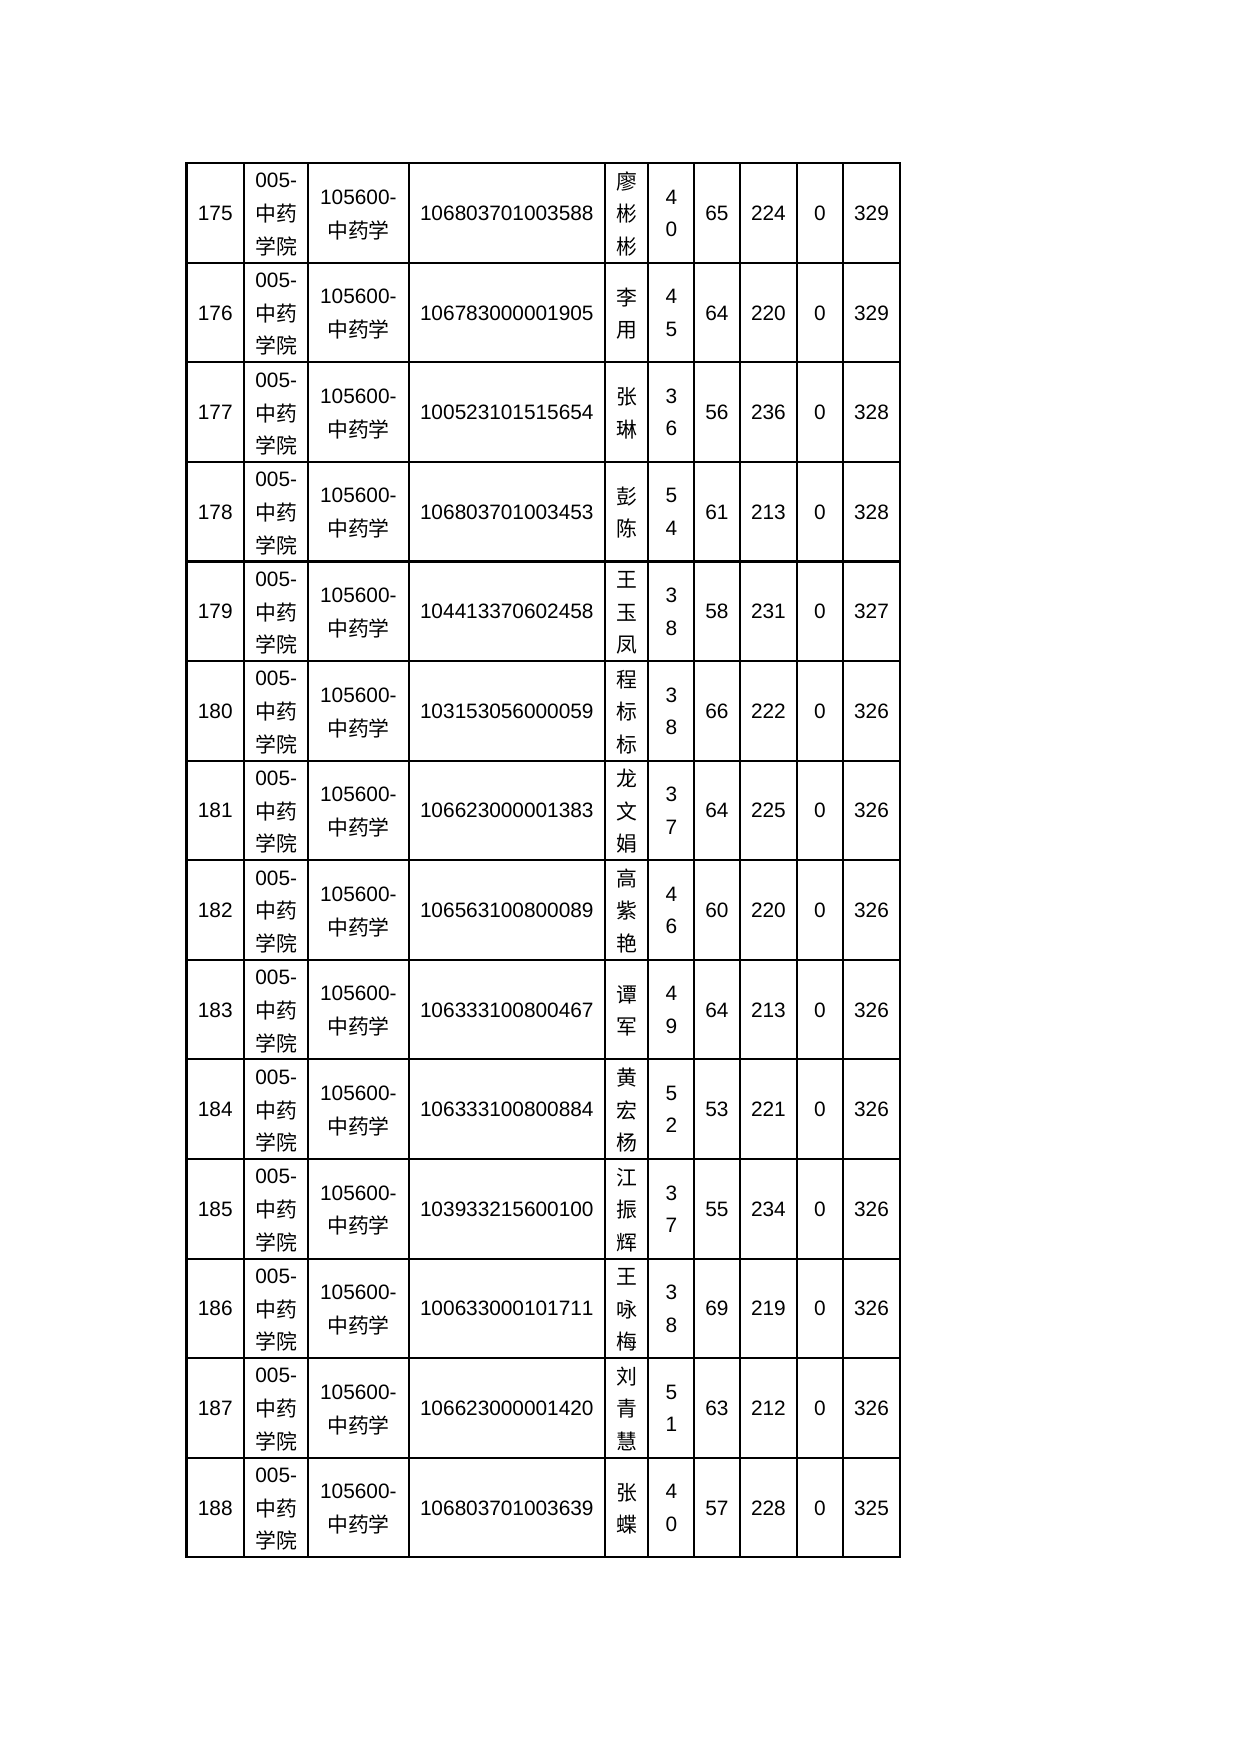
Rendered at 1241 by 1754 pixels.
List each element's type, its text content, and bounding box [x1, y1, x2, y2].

table_cell 37 [649, 1160, 693, 1257]
table_cell 38 [649, 662, 693, 759]
table_cell 66 [695, 662, 739, 759]
table_cell 005-中药学院 [245, 164, 307, 262]
table_cell 105600-中药学 [309, 1060, 408, 1158]
table_cell 185 [188, 1160, 243, 1257]
table_cell 005-中药学院 [245, 762, 307, 859]
table_cell 220 [741, 861, 796, 959]
table_cell 58 [695, 563, 739, 660]
table_cell 0 [798, 264, 842, 361]
table_cell 100633000101711 [410, 1260, 604, 1357]
table_cell 51 [649, 1359, 693, 1457]
table_cell 326 [844, 1359, 899, 1457]
table_cell 廖彬彬 [606, 164, 647, 262]
table_cell 0 [798, 164, 842, 262]
table_cell 64 [695, 762, 739, 859]
table_cell 106623000001420 [410, 1359, 604, 1457]
table_cell 黄宏杨 [606, 1060, 647, 1158]
table_cell 0 [798, 1359, 842, 1457]
table_cell 38 [649, 563, 693, 660]
table_cell 104413370602458 [410, 563, 604, 660]
table_cell 37 [649, 762, 693, 859]
table_cell 49 [649, 961, 693, 1058]
table_cell 0 [798, 1260, 842, 1357]
table_cell 328 [844, 363, 899, 461]
table_cell 王咏梅 [606, 1260, 647, 1357]
table_cell 53 [695, 1060, 739, 1158]
table_cell 176 [188, 264, 243, 361]
table_cell 180 [188, 662, 243, 759]
table_cell 187 [188, 1359, 243, 1457]
table_cell 程标标 [606, 662, 647, 759]
table_cell 60 [695, 861, 739, 959]
table_cell 106623000001383 [410, 762, 604, 859]
table_cell 005-中药学院 [245, 264, 307, 361]
table_cell 46 [649, 861, 693, 959]
table_cell 100523101515654 [410, 363, 604, 461]
table_cell 178 [188, 463, 243, 560]
table_cell 106803701003453 [410, 463, 604, 560]
table_cell 212 [741, 1359, 796, 1457]
table_cell 105600-中药学 [309, 1459, 408, 1556]
table_cell 0 [798, 1060, 842, 1158]
table_cell 0 [798, 1160, 842, 1257]
table_cell 326 [844, 762, 899, 859]
table_cell 329 [844, 164, 899, 262]
table_cell 36 [649, 363, 693, 461]
table_cell 184 [188, 1060, 243, 1158]
table_cell 326 [844, 1260, 899, 1357]
table_cell 38 [649, 1260, 693, 1357]
table_cell 彭陈 [606, 463, 647, 560]
table_cell 234 [741, 1160, 796, 1257]
table_cell 105600-中药学 [309, 164, 408, 262]
table_cell 182 [188, 861, 243, 959]
table_cell 谭军 [606, 961, 647, 1058]
table_cell 329 [844, 264, 899, 361]
table_cell 张琳 [606, 363, 647, 461]
table_cell 69 [695, 1260, 739, 1357]
table_cell 005-中药学院 [245, 1260, 307, 1357]
table_cell 326 [844, 662, 899, 759]
table_cell 张蝶 [606, 1459, 647, 1556]
table_cell 105600-中药学 [309, 961, 408, 1058]
table_cell 005-中药学院 [245, 961, 307, 1058]
table_cell 105600-中药学 [309, 1359, 408, 1457]
table_cell 0 [798, 363, 842, 461]
table_cell 105600-中药学 [309, 662, 408, 759]
table_cell 105600-中药学 [309, 264, 408, 361]
table_cell 106783000001905 [410, 264, 604, 361]
table_cell 105600-中药学 [309, 1160, 408, 1257]
table_cell 231 [741, 563, 796, 660]
table_cell 63 [695, 1359, 739, 1457]
table_cell 106803701003639 [410, 1459, 604, 1556]
table_cell 106563100800089 [410, 861, 604, 959]
table_cell 327 [844, 563, 899, 660]
table_cell 326 [844, 1060, 899, 1158]
table_cell 326 [844, 961, 899, 1058]
table_cell 181 [188, 762, 243, 859]
table_cell 0 [798, 662, 842, 759]
table_cell 64 [695, 961, 739, 1058]
table_cell 65 [695, 164, 739, 262]
table_cell 龙文娟 [606, 762, 647, 859]
table_cell 005-中药学院 [245, 662, 307, 759]
table_cell 64 [695, 264, 739, 361]
table_cell 高紫艳 [606, 861, 647, 959]
table_cell 0 [798, 1459, 842, 1556]
table_cell 40 [649, 164, 693, 262]
table_cell 228 [741, 1459, 796, 1556]
table_cell 328 [844, 463, 899, 560]
table_cell 177 [188, 363, 243, 461]
table_cell 005-中药学院 [245, 1459, 307, 1556]
table_cell 106803701003588 [410, 164, 604, 262]
table_cell 220 [741, 264, 796, 361]
table_cell 005-中药学院 [245, 1160, 307, 1257]
table_cell 005-中药学院 [245, 1060, 307, 1158]
table_cell 325 [844, 1459, 899, 1556]
table_cell 0 [798, 961, 842, 1058]
table_cell 0 [798, 762, 842, 859]
table_cell 179 [188, 563, 243, 660]
table_cell 005-中药学院 [245, 1359, 307, 1457]
table_cell 225 [741, 762, 796, 859]
table_cell 40 [649, 1459, 693, 1556]
table_cell 105600-中药学 [309, 1260, 408, 1357]
table_cell 江振辉 [606, 1160, 647, 1257]
table_cell 刘青慧 [606, 1359, 647, 1457]
table_cell 219 [741, 1260, 796, 1357]
table_cell 222 [741, 662, 796, 759]
table_cell 52 [649, 1060, 693, 1158]
table_cell 103933215600100 [410, 1160, 604, 1257]
table_cell 李用 [606, 264, 647, 361]
table_cell 213 [741, 463, 796, 560]
table_cell 56 [695, 363, 739, 461]
table_cell 103153056000059 [410, 662, 604, 759]
table_cell 175 [188, 164, 243, 262]
table_cell 61 [695, 463, 739, 560]
table_cell 0 [798, 861, 842, 959]
table_cell 326 [844, 1160, 899, 1257]
table_cell 005-中药学院 [245, 463, 307, 560]
table_cell 105600-中药学 [309, 563, 408, 660]
table_cell 54 [649, 463, 693, 560]
table_cell 106333100800884 [410, 1060, 604, 1158]
table_cell 005-中药学院 [245, 363, 307, 461]
table_cell 105600-中药学 [309, 861, 408, 959]
table_cell 王玉凤 [606, 563, 647, 660]
table_cell 0 [798, 463, 842, 560]
table_cell 0 [798, 563, 842, 660]
table_cell 188 [188, 1459, 243, 1556]
table_cell 105600-中药学 [309, 463, 408, 560]
table_cell 224 [741, 164, 796, 262]
table_cell 005-中药学院 [245, 563, 307, 660]
table_cell 105600-中药学 [309, 363, 408, 461]
table_cell 326 [844, 861, 899, 959]
table_cell 186 [188, 1260, 243, 1357]
table_cell 183 [188, 961, 243, 1058]
table_cell 57 [695, 1459, 739, 1556]
table_cell 55 [695, 1160, 739, 1257]
table_cell 105600-中药学 [309, 762, 408, 859]
table_cell 236 [741, 363, 796, 461]
table_cell 005-中药学院 [245, 861, 307, 959]
table_cell 106333100800467 [410, 961, 604, 1058]
table_cell 45 [649, 264, 693, 361]
table_cell 213 [741, 961, 796, 1058]
table_cell 221 [741, 1060, 796, 1158]
